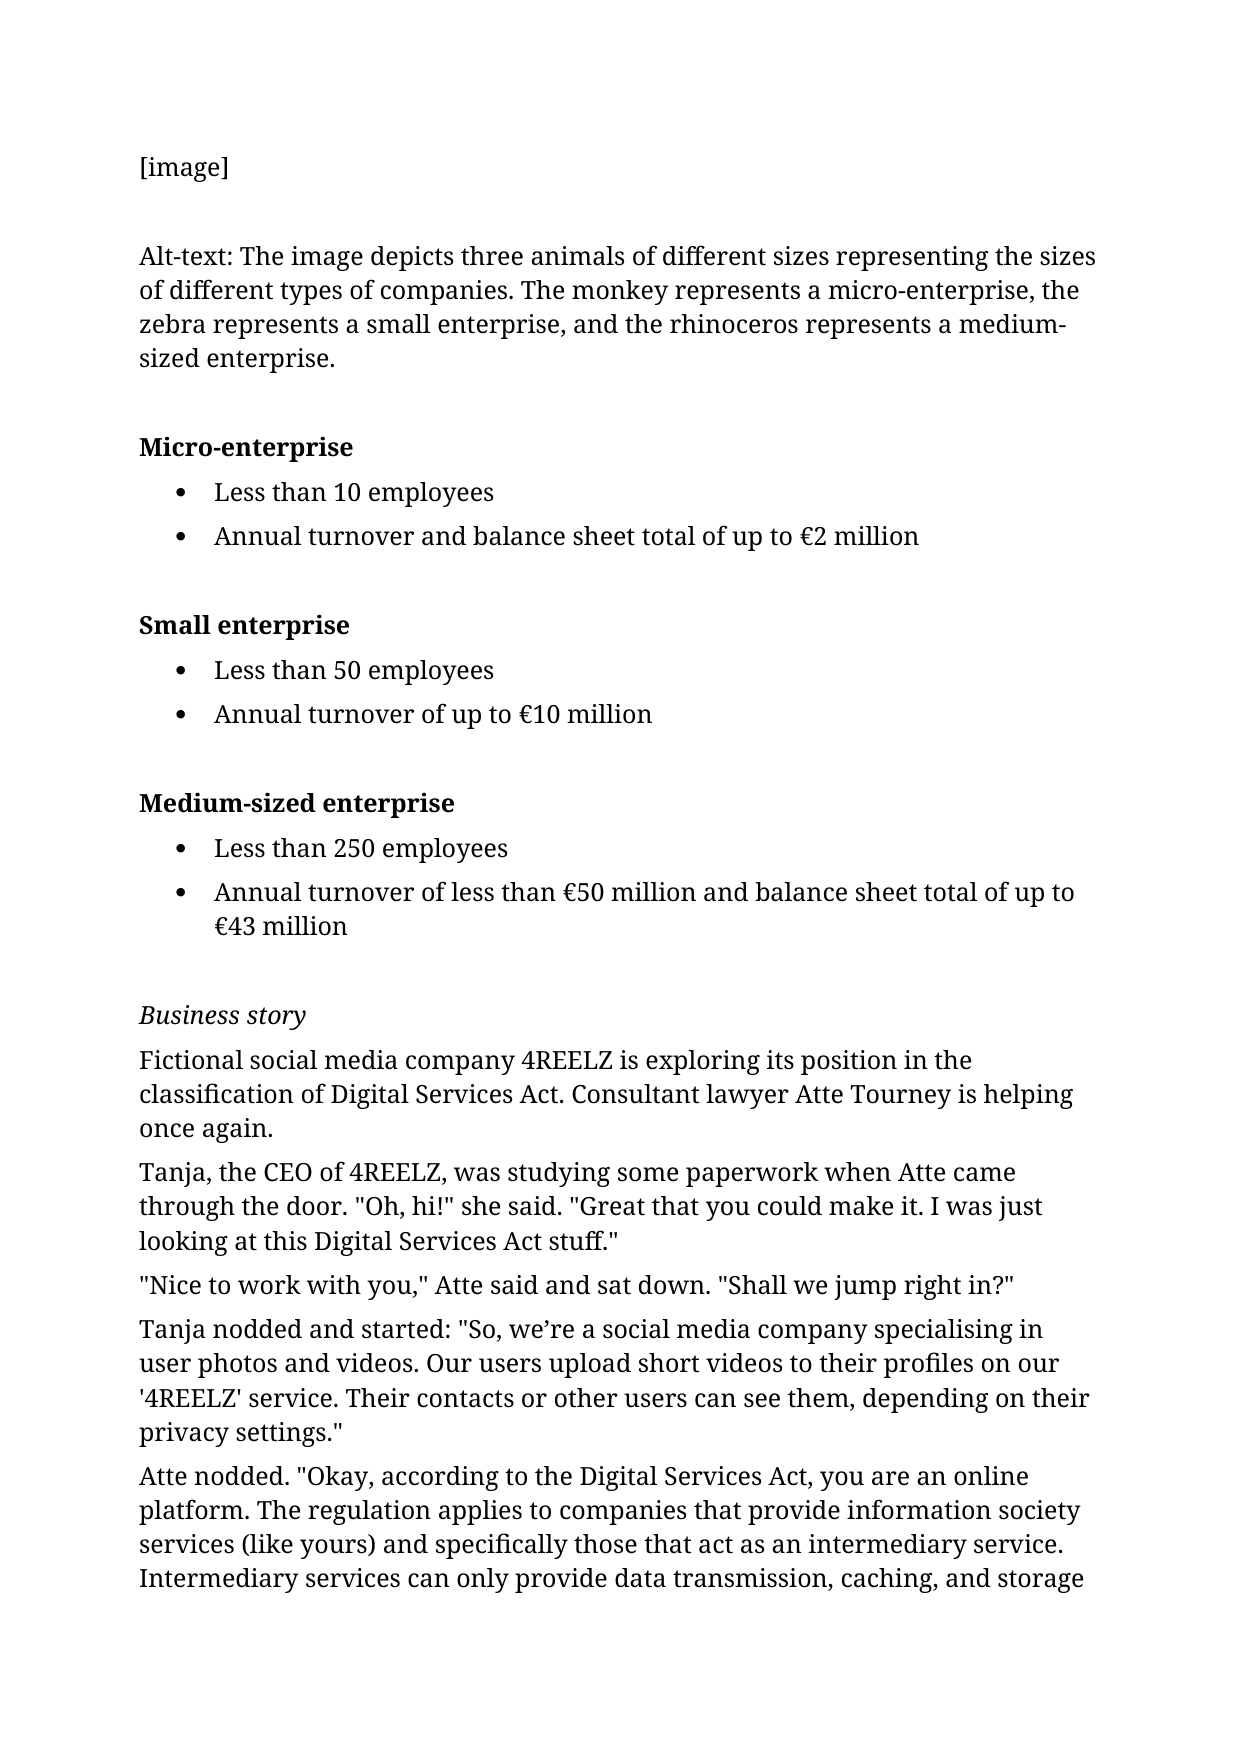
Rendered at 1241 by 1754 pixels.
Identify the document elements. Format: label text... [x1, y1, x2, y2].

list Less than 10 employees [176, 474, 1101, 509]
list Less than 50 employees [176, 652, 1101, 687]
list Annual turnover of less than €50 million and balance sheet total of up to €43 million [176, 875, 1101, 943]
list Annual turnover of up to €10 million [176, 697, 1101, 731]
text Fictional social media company 4REELZ is exploring its position in the classification of Digital Services Act. Consultant lawyer Atte Tourney is helping once again. [139, 1042, 1101, 1144]
text Business story [139, 998, 1101, 1032]
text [139, 1459, 1101, 1595]
text Medium-sized enterprise [139, 786, 1101, 820]
text Alt-text: The image depicts three animals of different sizes representing the sizes of different types of companies. The monkey represents a micro-enterprise, the zebra represents a small enterprise, and the rhinoceros represents a medium-sized enterprise. [139, 239, 1101, 375]
list Less than 250 employees [176, 830, 1101, 864]
text Tanja nodded and started: "So, we’re a social media company specialising in user photos and videos. Our users upload short videos to their profiles on our '4REELZ' service. Their contacts or other users can see them, depending on their privacy settings." [139, 1312, 1101, 1448]
text Small enterprise [139, 608, 1101, 642]
list Annual turnover and balance sheet total of up to €2 million [176, 519, 1101, 553]
text Tanja, the CEO of 4REELZ, was studying some paperwork when Atte came through the door. "Oh, hi!" she said. "Great that you could make it. I was just looking at this Digital Services Act stuff." [139, 1155, 1101, 1257]
text "Nice to work with you," Atte said and sat down. "Shall we jump right in?" [139, 1268, 1101, 1302]
text [image] [139, 150, 1101, 184]
text Micro-enterprise [139, 430, 1101, 464]
